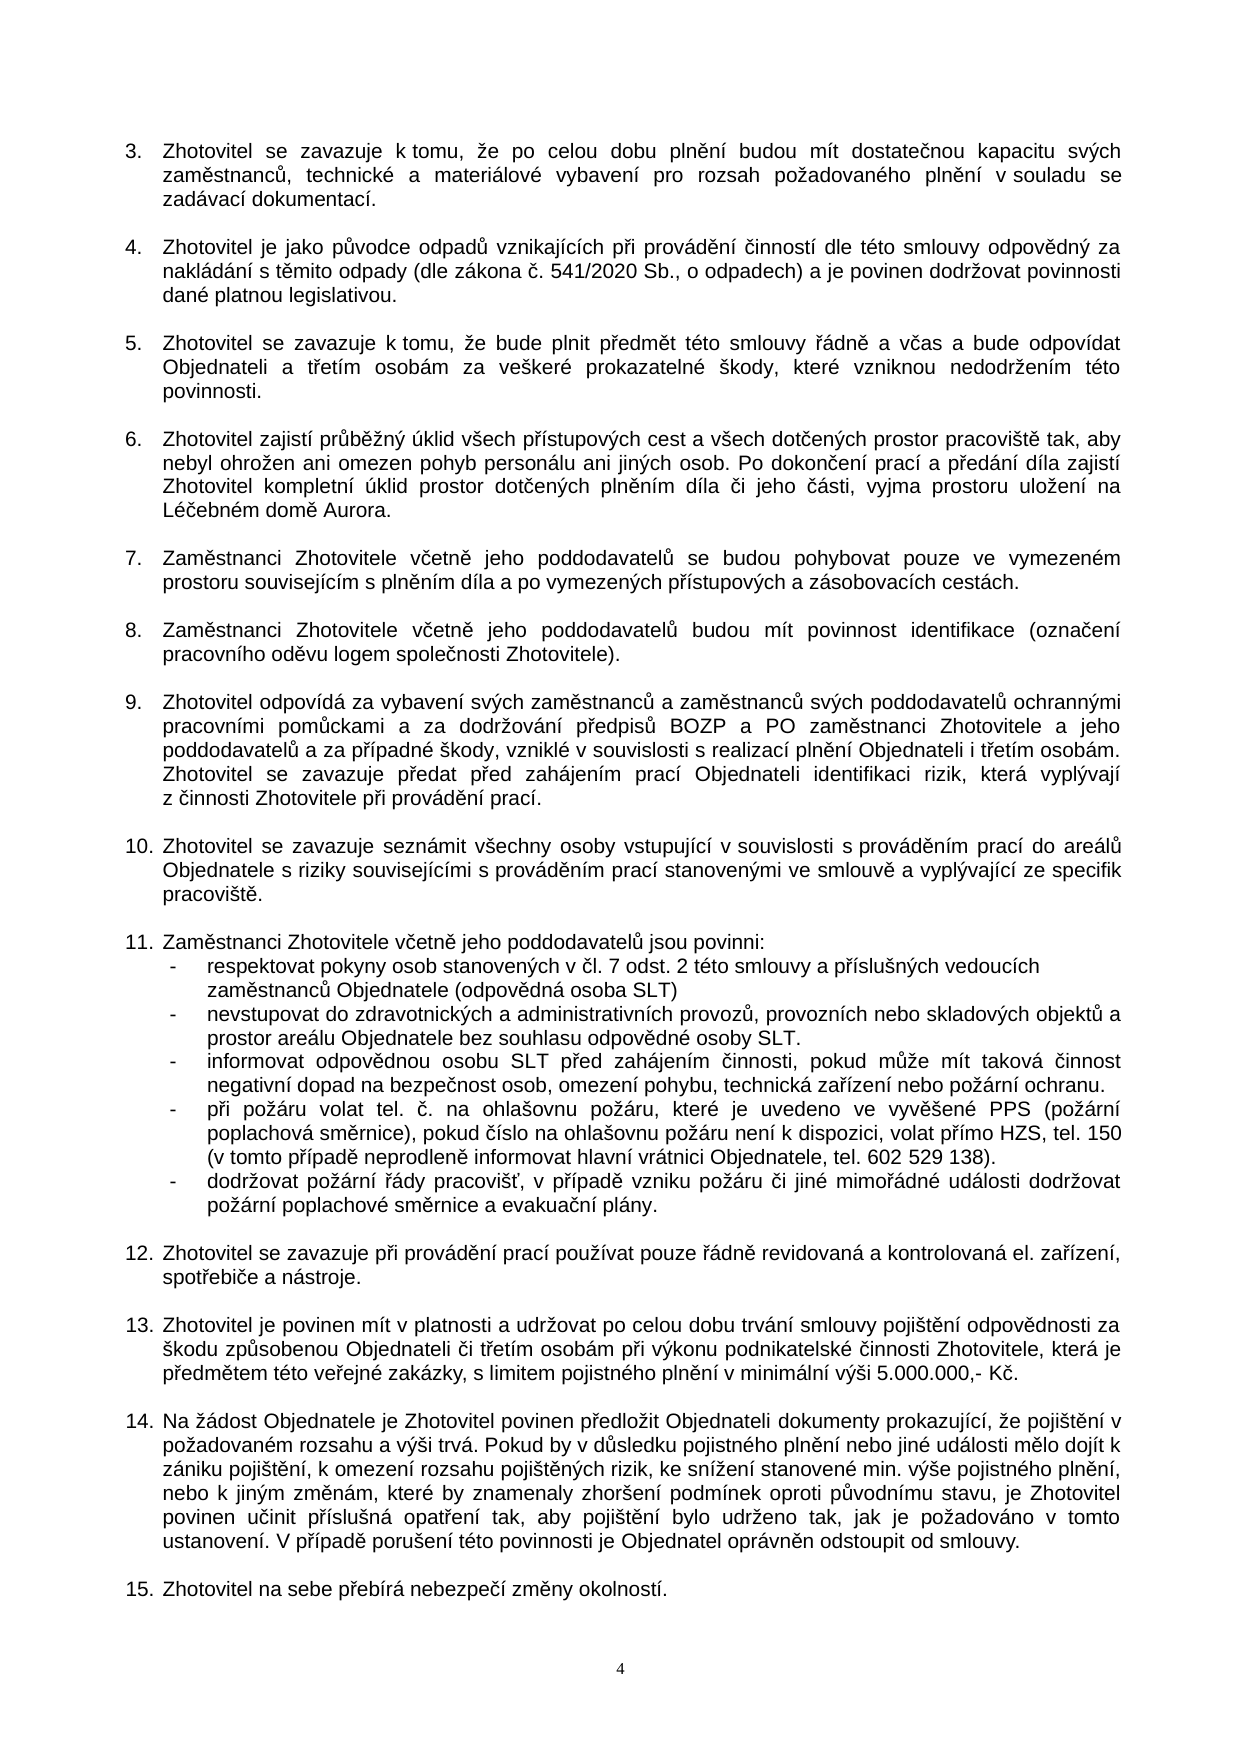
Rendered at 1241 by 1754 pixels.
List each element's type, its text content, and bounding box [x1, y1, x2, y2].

list Na žádost Objednatele je Zhotovitel povinen předložit Objednateli dokumenty prokazující, že pojištění v požadovaném rozsahu a výši trvá. Pokud by v důsledku pojistného plnění nebo jiné události mělo dojít k zániku pojištění, k omezení rozsahu pojištěných rizik, ke snížení stanovené min. výše pojistného plnění, nebo k jiným změnám, které by znamenaly zhoršení podmínek oproti původnímu stavu, je Zhotovitel povinen učinit příslušná opatření tak, aby pojištění bylo udrženo tak, jak je požadováno v tomto ustanovení. V případě porušení této povinnosti je Objednatel oprávněn odstoupit od smlouvy. [125, 1409, 1122, 1552]
subtitle Zaměstnanci Zhotovitele včetně jeho poddodavatelů se budou pohybovat pouze ve vymezeném prostoru souvisejícím s plněním díla a po vymezených přístupových a zásobovacích cestách. [125, 546, 1122, 594]
subtitle Zaměstnanci Zhotovitele včetně jeho poddodavatelů budou mít povinnost identifikace (označení pracovního oděvu logem společnosti Zhotovitele). [125, 618, 1122, 666]
list Zhotovitel je povinen mít v platnosti a udržovat po celou dobu trvání smlouvy pojištění odpovědnosti za škodu způsobenou Objednateli či třetím osobám při výkonu podnikatelské činnosti Zhotovitele, která je předmětem této veřejné zakázky, s limitem pojistného plnění v minimální výši 5.000.000,- Kč. [125, 1313, 1122, 1385]
list Zaměstnanci Zhotovitele včetně jeho poddodavatelů jsou povinni: [125, 929, 1122, 953]
list Zhotovitel se zavazuje při provádění prací používat pouze řádně revidovaná a kontrolovaná el. zařízení, spotřebiče a nástroje. [125, 1241, 1122, 1289]
subtitle Zhotovitel se zavazuje k tomu, že po celou dobu plnění budou mít dostatečnou kapacitu svých zaměstnanců, technické a materiálové vybavení pro rozsah požadovaného plnění v souladu se zadávací dokumentací. [125, 139, 1122, 211]
list nevstupovat do zdravotnických a administrativních provozů, provozních nebo skladových objektů a prostor areálu Objednatele bez souhlasu odpovědné osoby SLT. [169, 1001, 1122, 1049]
list Zhotovitel odpovídá za vybavení svých zaměstnanců a zaměstnanců svých poddodavatelů ochrannými pracovními pomůckami a za dodržování předpisů BOZP a PO zaměstnanci Zhotovitele a jeho poddodavatelů a za případné škody, vzniklé v souvislosti s realizací plnění Objednateli i třetím osobám. Zhotovitel se zavazuje předat před zahájením prací Objednateli identifikaci rizik, která vyplývají z činnosti Zhotovitele při provádění prací. [125, 690, 1122, 810]
subtitle Zhotovitel je jako původce odpadů vznikajících při provádění činností dle této smlouvy odpovědný za nakládání s těmito odpady (dle zákona č. 541/2020 Sb., o odpadech) a je povinen dodržovat povinnosti dané platnou legislativou. [125, 235, 1122, 307]
subtitle Zhotovitel se zavazuje k tomu, že bude plnit předmět této smlouvy řádně a včas a bude odpovídat Objednateli a třetím osobám za veškeré prokazatelné škody, které vzniknou nedodržením této povinnosti. [125, 331, 1122, 402]
list Zhotovitel na sebe přebírá nebezpečí změny okolností. [125, 1576, 1122, 1600]
list při požáru volat tel. č. na ohlašovnu požáru, které je uvedeno ve vyvěšené PPS (požární poplachová směrnice), pokud číslo na ohlašovnu požáru není k dispozici, volat přímo HZS, tel. 150 (v tomto případě neprodleně informovat hlavní vrátnici Objednatele, tel. 602 529 138). [169, 1097, 1122, 1169]
list respektovat pokyny osob stanovených v čl. 7 odst. 2 této smlouvy a příslušných vedoucích zaměstnanců Objednatele (odpovědná osoba SLT) [169, 953, 1122, 1001]
subtitle Zhotovitel zajistí průběžný úklid všech přístupových cest a všech dotčených prostor pracoviště tak, aby nebyl ohrožen ani omezen pohyb personálu ani jiných osob. Po dokončení prací a předání díla zajistí Zhotovitel kompletní úklid prostor dotčených plněním díla či jeho části, vyjma prostoru uložení na Léčebném domě Aurora. [125, 426, 1122, 522]
list Zhotovitel se zavazuje seznámit všechny osoby vstupující v souvislosti s prováděním prací do areálů Objednatele s riziky souvisejícími s prováděním prací stanovenými ve smlouvě a vyplývající ze specifik pracoviště. [125, 834, 1122, 906]
list informovat odpovědnou osobu SLT před zahájením činnosti, pokud může mít taková činnost negativní dopad na bezpečnost osob, omezení pohybu, technická zařízení nebo požární ochranu. [169, 1049, 1122, 1097]
list dodržovat požární řády pracovišť, v případě vzniku požáru či jiné mimořádné události dodržovat požární poplachové směrnice a evakuační plány. [169, 1169, 1122, 1217]
